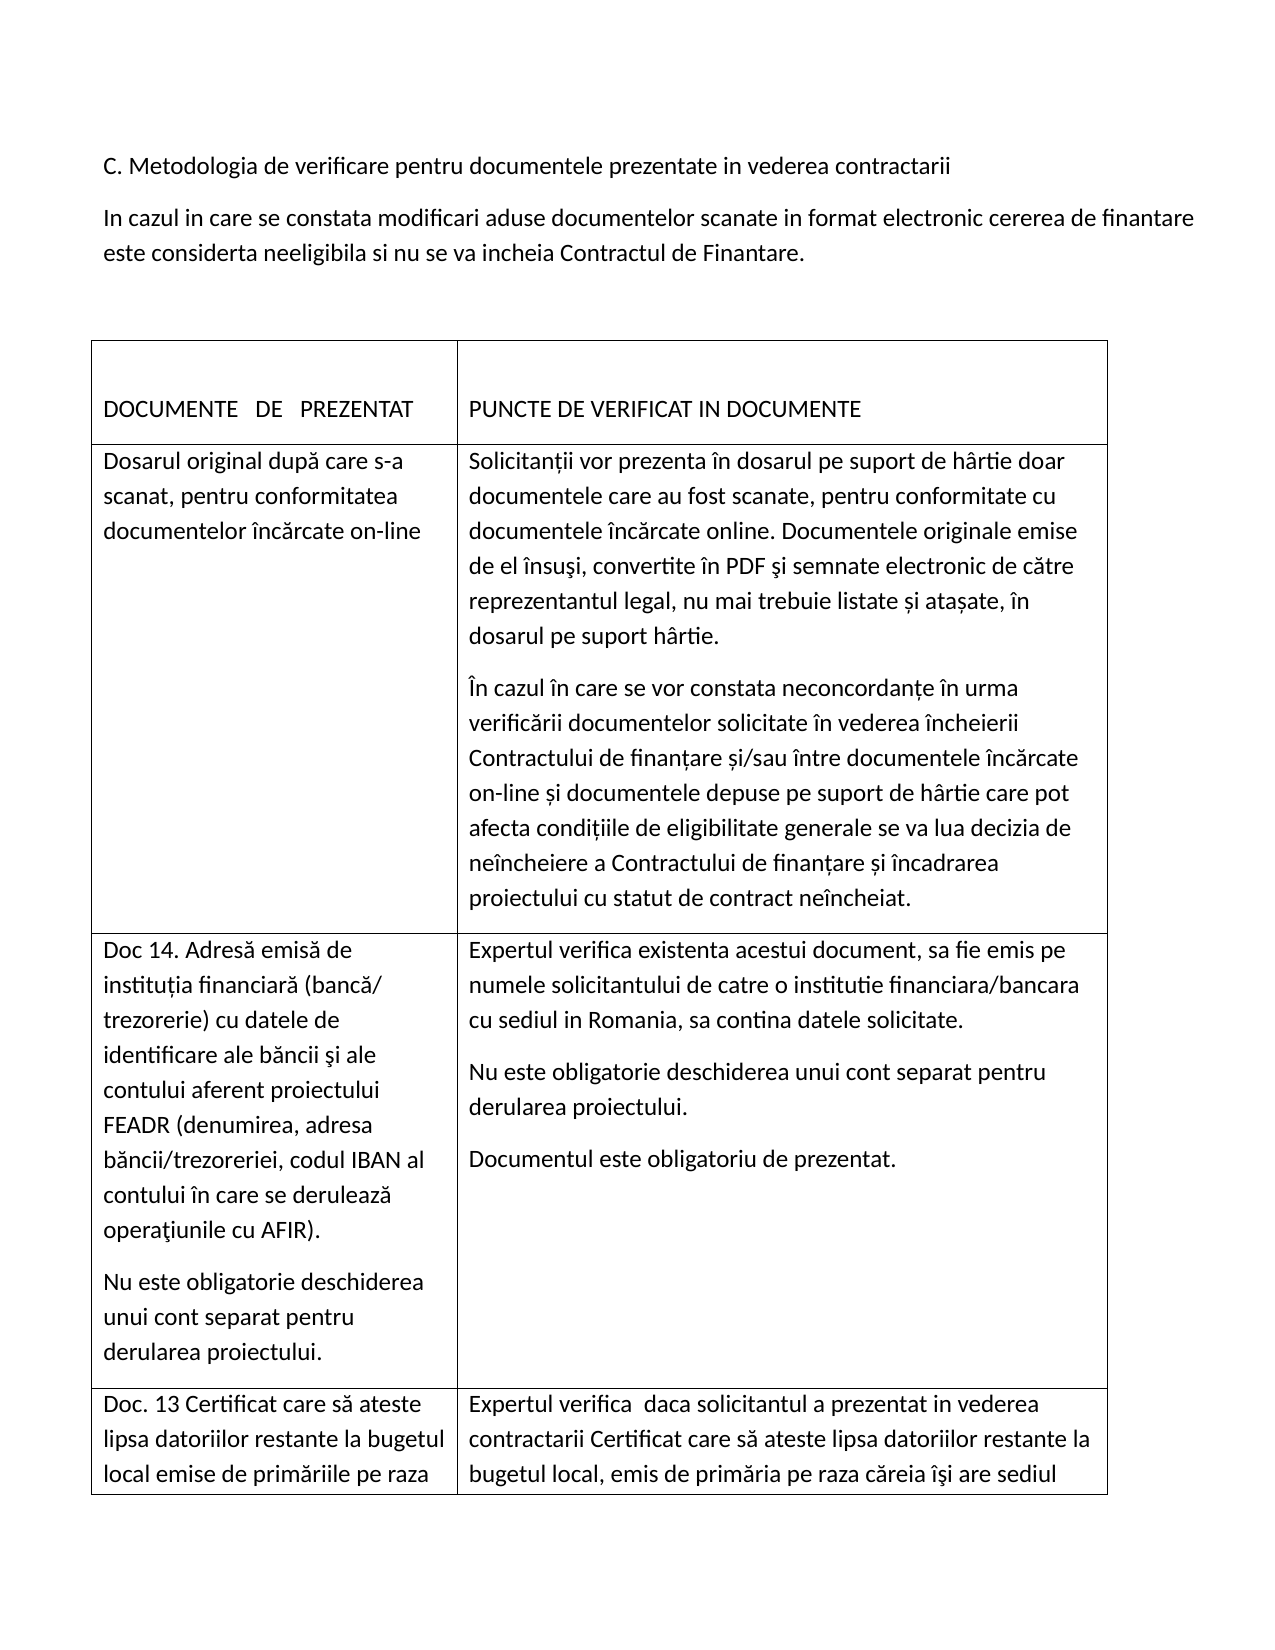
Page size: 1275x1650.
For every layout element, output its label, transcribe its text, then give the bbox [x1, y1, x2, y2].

text In cazul in care se constata modificari aduse documentelor scanate in format electronic cererea de finantare este considerta neeligibila si nu se va incheia Contractul de Finantare. [103, 202, 1209, 267]
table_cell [92, 1389, 457, 1494]
table_header DOCUMENTE DE PREZENTAT [92, 341, 457, 444]
table_cell Solicitanții vor prezenta în dosarul pe suport de hârtie doar documentele care au fost scanate, pentru conformitate cu documentele încărcate online. Documentele originale emise de el însuşi, convertite în PDF şi semnate electronic de către reprezentantul legal, nu mai trebuie listate și atașate, în dosarul pe suport hârtie. În cazul în care se vor constata neconcordanțe în urma verificării documentelor solicitate în vederea încheierii Contractului de finanțare și/sau între documentele încărcate on-line și documentele depuse pe suport de hârtie care pot afecta condițiile de eligibilitate generale se va lua decizia de neîncheiere a Contractului de finanțare și încadrarea proiectului cu statut de contract neîncheiat. [458, 445, 1107, 933]
text C. Metodologia de verificare pentru documentele prezentate in vederea contractarii [103, 150, 1209, 181]
table_header PUNCTE DE VERIFICAT IN DOCUMENTE [458, 341, 1107, 444]
table_cell Dosarul original după care s-a scanat, pentru conformitatea documentelor încărcate on-line [92, 445, 457, 933]
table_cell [458, 1389, 1107, 1494]
table_cell Expertul verifica existenta acestui document, sa fie emis pe numele solicitantului de catre o institutie financiara/bancara cu sediul in Romania, sa contina datele solicitate. Nu este obligatorie deschiderea unui cont separat pentru derularea proiectului. Documentul este obligatoriu de prezentat. [458, 934, 1107, 1387]
table_cell Doc 14. Adresă emisă de instituția financiară (bancă/ trezorerie) cu datele de identificare ale băncii şi ale contului aferent proiectului FEADR (denumirea, adresa băncii/trezoreriei, codul IBAN al contului în care se derulează operaţiunile cu AFIR). Nu este obligatorie deschiderea unui cont separat pentru derularea proiectului. [92, 934, 457, 1387]
